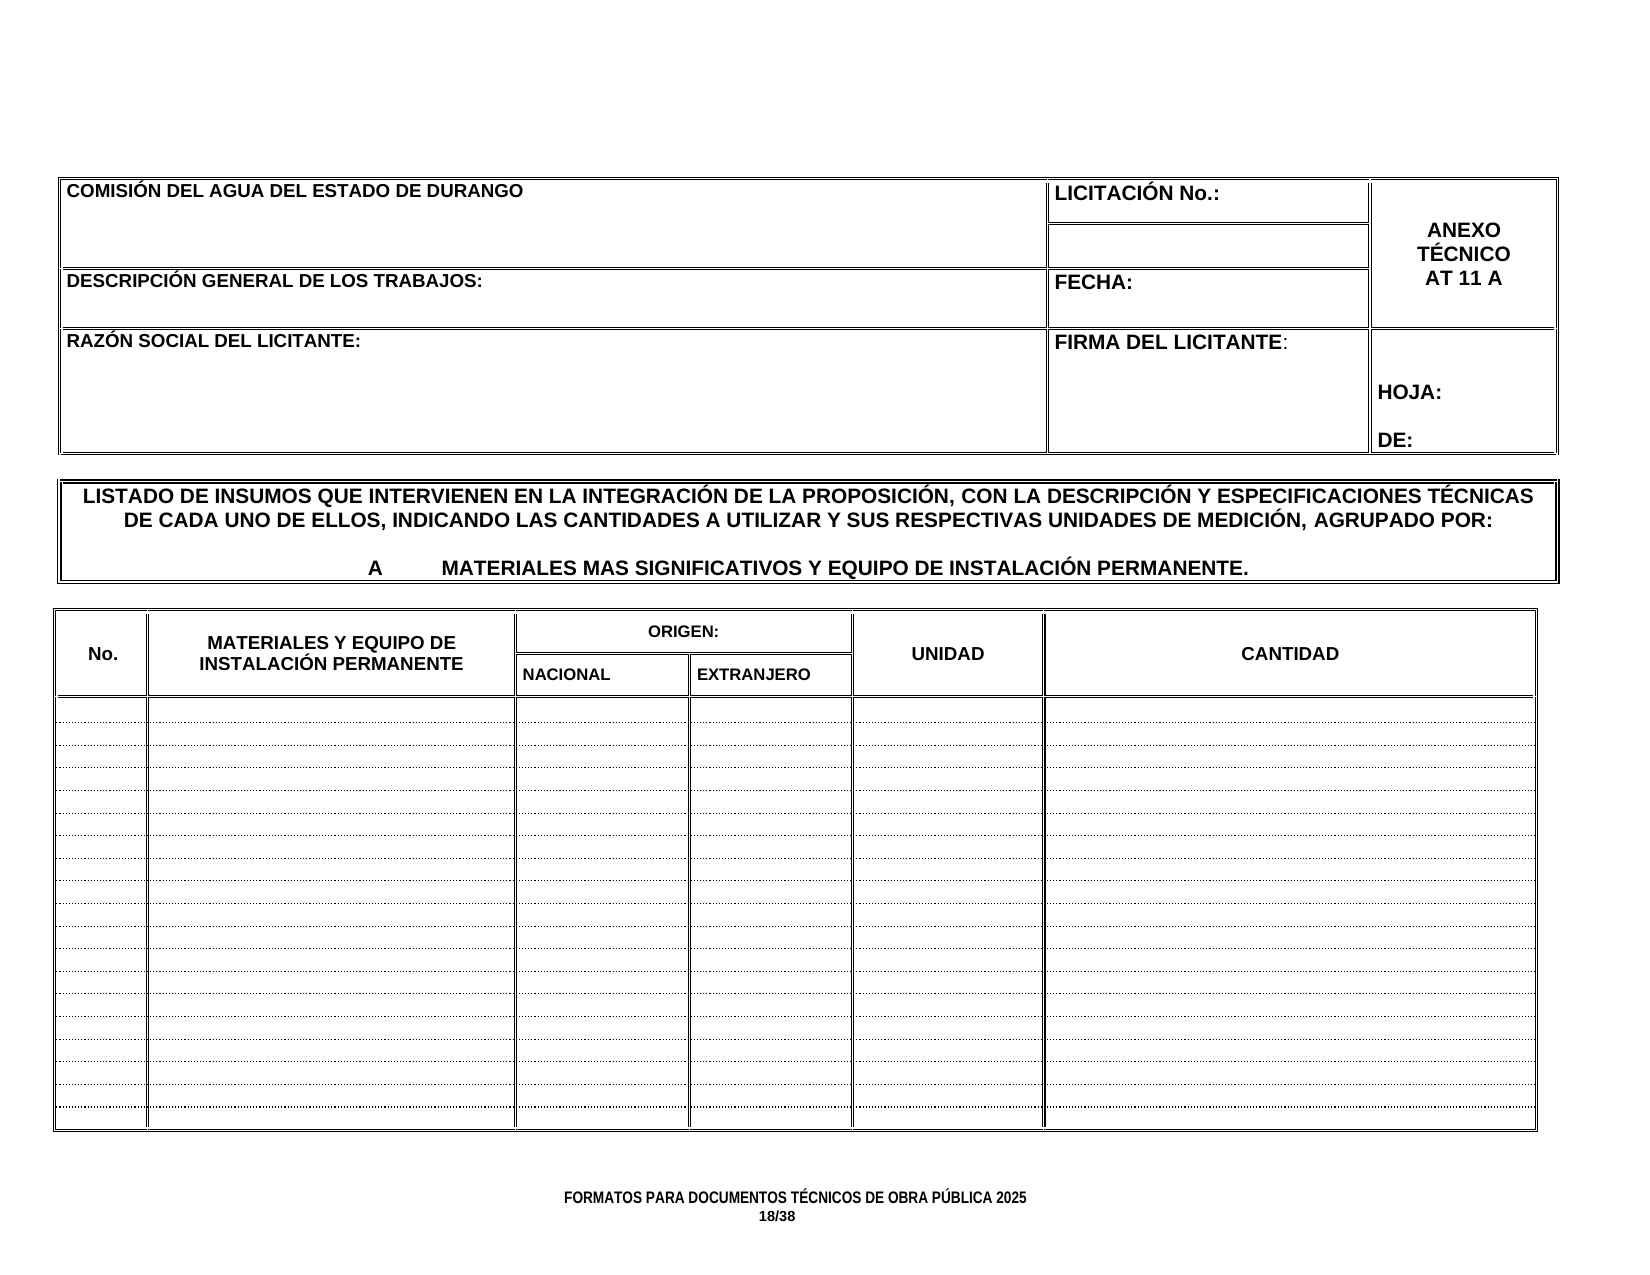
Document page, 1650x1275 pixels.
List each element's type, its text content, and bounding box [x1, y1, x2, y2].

table_cell [149, 745, 514, 767]
table_cell [149, 1016, 514, 1038]
table_cell [55, 695, 148, 722]
table_cell [1046, 745, 1535, 767]
table_header UNIDAD [852, 609, 1044, 695]
table_cell [691, 926, 851, 948]
table_cell [149, 880, 514, 903]
table_cell [691, 971, 851, 993]
table_cell [515, 1106, 689, 1129]
table_cell [148, 1106, 515, 1129]
table_header ORIGEN: [515, 611, 852, 652]
table_cell [517, 722, 688, 745]
table_cell [149, 903, 514, 926]
table_cell [56, 858, 146, 880]
table_cell [56, 948, 146, 971]
table_cell FECHA: [1049, 270, 1368, 327]
table_cell [149, 1084, 514, 1106]
table_cell [1046, 835, 1535, 858]
table_cell [691, 993, 851, 1016]
table_cell [56, 1106, 148, 1129]
table_header CANTIDAD [1044, 611, 1535, 695]
table_cell [691, 790, 851, 812]
table_cell [1046, 1084, 1535, 1106]
table_cell [1046, 903, 1535, 926]
table_cell [149, 971, 514, 993]
table_cell [1046, 813, 1535, 835]
table_cell [517, 1016, 688, 1038]
table_cell [517, 971, 688, 993]
table_cell [691, 835, 851, 858]
table_cell [854, 903, 1042, 926]
table_cell [1046, 993, 1535, 1016]
table_header No. [55, 609, 148, 695]
table_cell [149, 858, 514, 880]
table_cell [56, 971, 146, 993]
table_cell [517, 767, 688, 790]
table_cell [691, 1016, 851, 1038]
table_cell [1046, 1061, 1535, 1084]
table_cell [149, 813, 514, 835]
table_cell [691, 948, 851, 971]
table_cell [517, 903, 688, 926]
table_cell [517, 1084, 688, 1106]
table_cell [690, 1106, 852, 1129]
table_cell [56, 790, 146, 812]
table_cell LISTADO DE INSUMOS QUE INTERVIENEN EN LA INTEGRACIÓN DE LA PROPOSICIÓN, CON LA DESCRIPCIÓN Y ESPECIFICACIONES TÉCNICAS DE CADA UNO DE ELLOS, INDICANDO LAS CANTIDADES A UTILIZAR Y SUS RESPECTIVAS UNIDADES DE MEDICIÓN, AGRUPADO POR: A MATERIALES MAS SIGNIFICATIVOS Y EQUIPO DE INSTALACIÓN PERMANENTE. [59, 479, 1557, 579]
table_cell [854, 1084, 1042, 1106]
table_cell [149, 835, 514, 858]
table_cell [1046, 1016, 1535, 1038]
table_cell [517, 926, 688, 948]
table_header ANEXO TÉCNICO AT 11 A [1370, 180, 1556, 327]
table_cell [56, 813, 146, 835]
table_cell [691, 722, 851, 745]
table_cell [1044, 1106, 1535, 1129]
table_cell DESCRIPCIÓN GENERAL DE LOS TRABAJOS: [59, 267, 1047, 327]
table_cell [56, 745, 146, 767]
table_cell [1046, 790, 1535, 812]
table_cell [517, 880, 688, 903]
table_cell [56, 903, 146, 926]
table_cell [854, 767, 1042, 790]
table_cell [854, 971, 1042, 993]
table_cell [691, 1084, 851, 1106]
table_cell [56, 835, 146, 858]
table_cell [854, 790, 1042, 812]
table_cell [517, 835, 688, 858]
table_cell [149, 1039, 514, 1061]
table_cell [854, 722, 1042, 745]
table_cell [149, 926, 514, 948]
table_cell [517, 813, 688, 835]
table_cell [517, 1061, 688, 1084]
table_cell [854, 993, 1042, 1016]
table_cell [149, 698, 514, 722]
table_cell FIRMA DEL LICITANTE: [1049, 330, 1368, 452]
table_cell [691, 767, 851, 790]
table_cell [854, 1016, 1042, 1038]
table_cell [691, 880, 851, 903]
table_cell [149, 722, 514, 745]
table_cell [854, 880, 1042, 903]
table_cell [691, 745, 851, 767]
table_cell [1044, 695, 1536, 722]
table_cell [517, 948, 688, 971]
table_cell [149, 1061, 514, 1084]
table_cell [517, 858, 688, 880]
table_header LICITACIÓN No.: [1047, 178, 1370, 222]
table_cell [56, 1084, 146, 1106]
table_cell [854, 835, 1042, 858]
table_cell [1046, 722, 1535, 745]
table_cell [517, 790, 688, 812]
table_cell [56, 767, 146, 790]
table_cell EXTRANJERO [691, 655, 851, 695]
table_cell [691, 698, 851, 722]
table_cell [854, 948, 1042, 971]
table_cell [149, 790, 514, 812]
table_header COMISIÓN DEL AGUA DEL ESTADO DE DURANGO [61, 180, 1047, 267]
table_cell [56, 926, 146, 948]
table_cell [691, 903, 851, 926]
table_cell [1046, 880, 1535, 903]
table_cell [56, 1039, 146, 1061]
table_cell [854, 698, 1042, 722]
table_cell [854, 813, 1042, 835]
table_cell [854, 858, 1042, 880]
table_cell [854, 1039, 1042, 1061]
table_cell [517, 745, 688, 767]
table_header MATERIALES Y EQUIPO DE INSTALACIÓN PERMANENTE [148, 611, 515, 695]
table_cell [691, 813, 851, 835]
table_cell [1049, 225, 1368, 267]
table_cell [59, 452, 1557, 479]
table_cell [149, 767, 514, 790]
table_cell [1046, 926, 1535, 948]
table_cell [691, 858, 851, 880]
table_cell [854, 745, 1042, 767]
table_cell [691, 1061, 851, 1084]
table_cell [854, 926, 1042, 948]
table_cell [56, 1061, 146, 1084]
table_cell [56, 880, 146, 903]
table_cell RAZÓN SOCIAL DEL LICITANTE: [59, 327, 1047, 452]
table_cell [517, 698, 688, 722]
table_cell [149, 948, 514, 971]
table_cell [56, 1016, 146, 1038]
table_cell [517, 993, 688, 1016]
table_cell HOJA: DE: [1370, 327, 1557, 452]
table_cell [1046, 971, 1535, 993]
table_cell [1046, 858, 1535, 880]
table_cell [149, 993, 514, 1016]
table_cell [854, 1061, 1042, 1084]
table_cell [852, 1106, 1044, 1129]
table_cell NACIONAL [517, 655, 688, 695]
table_cell [1046, 767, 1535, 790]
table_cell [517, 1039, 688, 1061]
table_cell [1046, 1039, 1535, 1061]
table_cell [56, 993, 146, 1016]
table_cell [691, 1039, 851, 1061]
table_cell [1046, 948, 1535, 971]
table_cell [56, 722, 146, 745]
